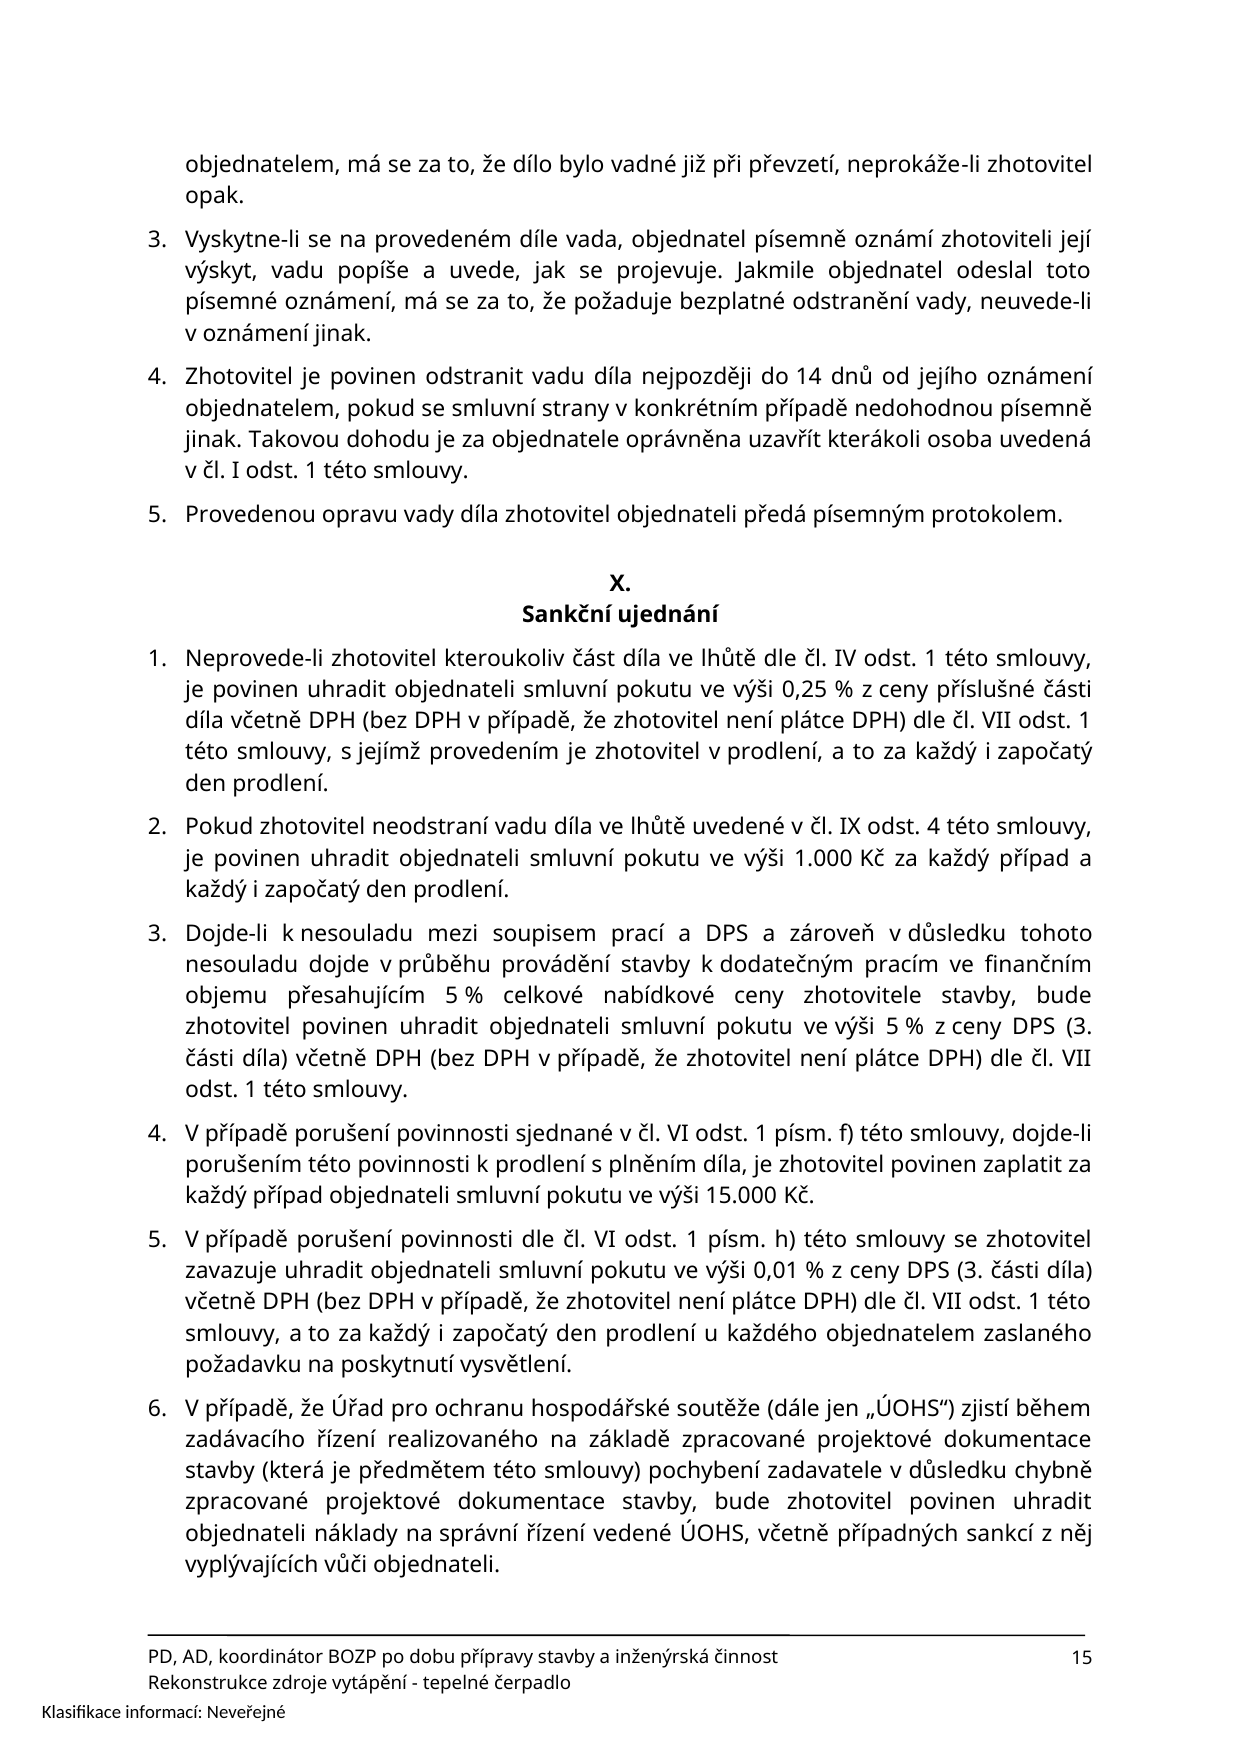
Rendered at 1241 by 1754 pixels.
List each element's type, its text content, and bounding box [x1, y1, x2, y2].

list V případě porušení povinnosti dle čl. VI odst. 1 písm. h) této smlouvy se zhotovitel zavazuje uhradit objednateli smluvní pokutu ve výši 0,01 % z ceny DPS (3. části díla) včetně DPH (bez DPH v případě, že zhotovitel není plátce DPH) dle čl. VII odst. 1 této smlouvy, a to za každý i započatý den prodlení u každého objednatelem zaslaného požadavku na poskytnutí vysvětlení. [148, 1223, 1092, 1379]
list Vyskytne-li se na provedeném díle vada, objednatel písemně oznámí zhotoviteli její výskyt, vadu popíše a uvede, jak se projevuje. Jakmile objednatel odeslal toto písemné oznámení, má se za to, že požaduje bezplatné odstranění vady, neuvede-li v oznámení jinak. [148, 223, 1092, 348]
list V případě, že Úřad pro ochranu hospodářské soutěže (dále jen „ÚOHS“) zjistí během zadávacího řízení realizovaného na základě zpracované projektové dokumentace stavby (která je předmětem této smlouvy) pochybení zadavatele v důsledku chybně zpracované projektové dokumentace stavby, bude zhotovitel povinen uhradit objednateli náklady na správní řízení vedené ÚOHS, včetně případných sankcí z něj vyplývajících vůči objednateli. [148, 1391, 1092, 1579]
list Pokud zhotovitel neodstraní vadu díla ve lhůtě uvedené v čl. IX odst. 4 této smlouvy, je povinen uhradit objednateli smluvní pokutu ve výši 1.000 Kč za každý případ a každý i započatý den prodlení. [148, 810, 1092, 904]
list Provedenou opravu vady díla zhotovitel objednateli předá písemným protokolem. [148, 498, 1092, 529]
list Dojde-li k nesouladu mezi soupisem prací a DPS a zároveň v důsledku tohoto nesouladu dojde v průběhu provádění stavby k dodatečným pracím ve finančním objemu přesahujícím 5 % celkové nabídkové ceny zhotovitele stavby, bude zhotovitel povinen uhradit objednateli smluvní pokutu ve výši 5 % z ceny DPS (3. části díla) včetně DPH (bez DPH v případě, že zhotovitel není plátce DPH) dle čl. VII odst. 1 této smlouvy. [148, 916, 1092, 1104]
list V případě porušení povinnosti sjednané v čl. VI odst. 1 písm. f) této smlouvy, dojde-li porušením této povinnosti k prodlení s plněním díla, je zhotovitel povinen zaplatit za každý případ objednateli smluvní pokutu ve výši 15.000 Kč. [148, 1116, 1092, 1210]
list Zhotovitel je povinen odstranit vadu díla nejpozději do 14 dnů od jejího oznámení objednatelem, pokud se smluvní strany v konkrétním případě nedohodnou písemně jinak. Takovou dohodu je za objednatele oprávněna uzavřít kterákoli osoba uvedená v čl. I odst. 1 této smlouvy. [148, 360, 1092, 485]
list Neprovede-li zhotovitel kteroukoliv část díla ve lhůtě dle čl. IV odst. 1 této smlouvy, je povinen uhradit objednateli smluvní pokutu ve výši 0,25 % z ceny příslušné části díla včetně DPH (bez DPH v případě, že zhotovitel není plátce DPH) dle čl. VII odst. 1 této smlouvy, s jejímž provedením je zhotovitel v prodlení, a to za každý i započatý den prodlení. [148, 641, 1092, 798]
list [148, 148, 1092, 210]
text X. Sankční ujednání [148, 566, 1092, 629]
